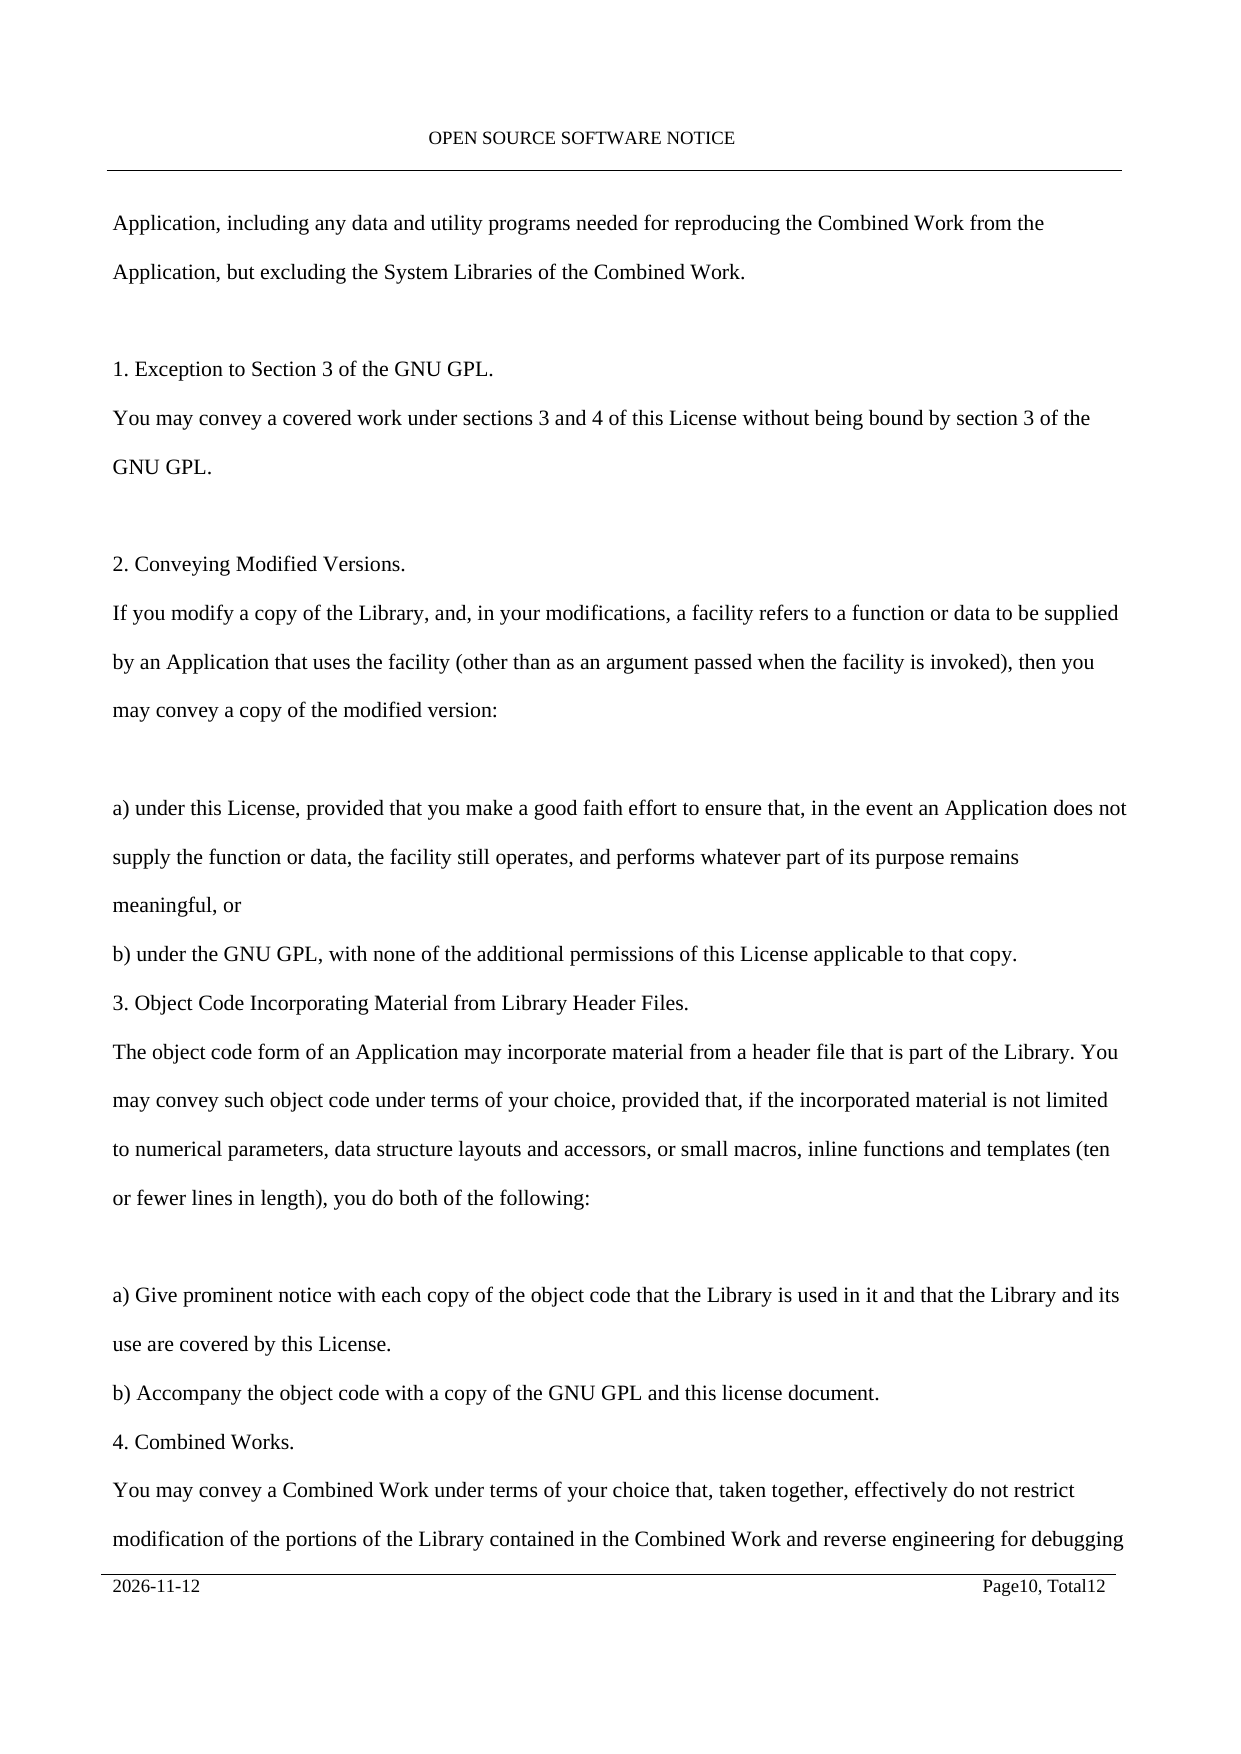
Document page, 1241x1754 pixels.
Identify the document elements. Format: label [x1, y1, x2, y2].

text [112, 206, 1128, 1555]
